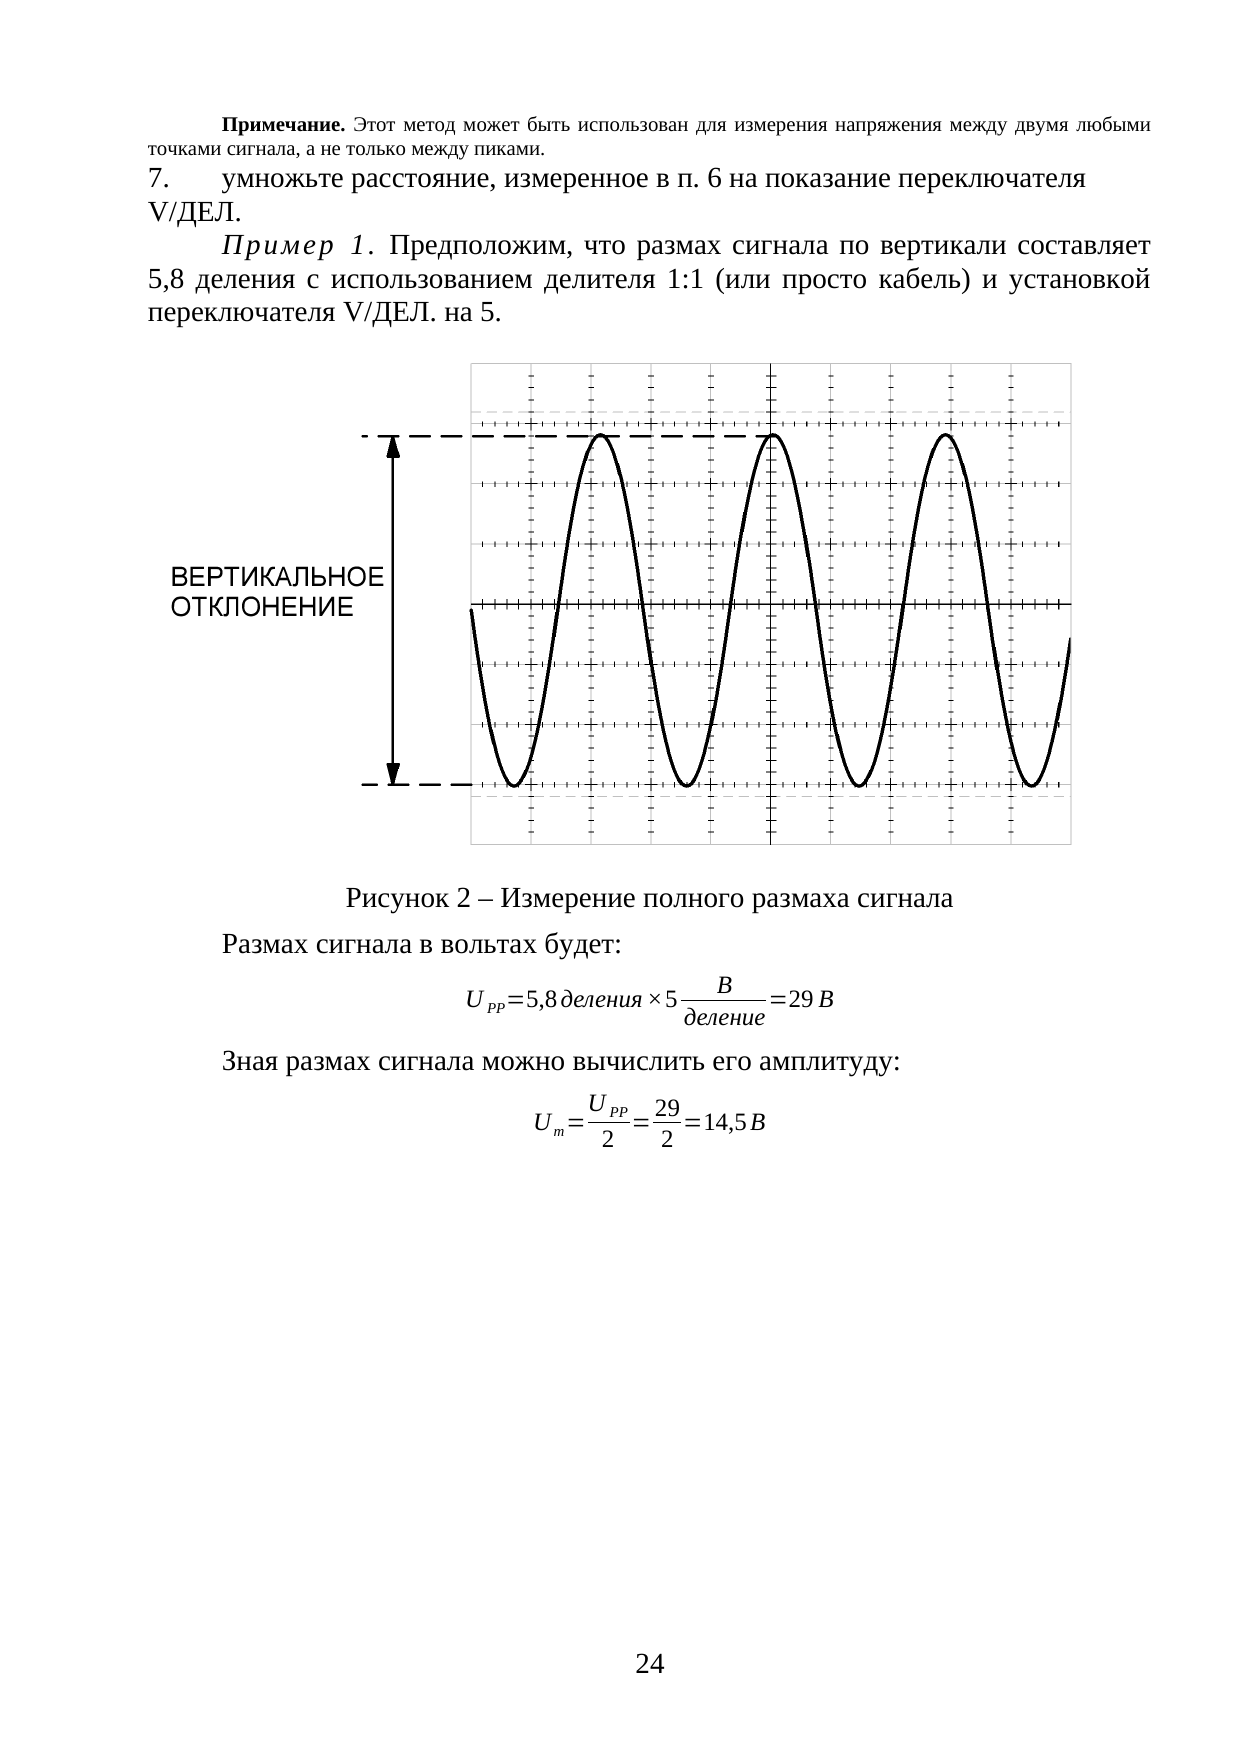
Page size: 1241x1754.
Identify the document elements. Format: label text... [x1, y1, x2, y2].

text Пример 1. Предположим, что размах сигнала по вертикали составляет 5,8 деления с использованием делителя 1:1 (или просто кабель) и установкой переключателя V/ДЕЛ. на 5. [148, 227, 1152, 328]
list умножьте расстояние, измеренное в п. 6 на показание переключателя V/ДЕЛ. [148, 160, 1152, 227]
text Рисунок 2 – Измерение полного размаха сигнала [148, 880, 1152, 913]
text Примечание. Этот метод может быть использован для измерения напряжения между двумя любыми точками сигнала, а не только между пиками. [148, 112, 1152, 160]
picture [147, 340, 1121, 868]
text Зная размах сигнала можно вычислить его амплитуду: [148, 1043, 1152, 1077]
text Размах сигнала в вольтах будет: [148, 926, 1152, 959]
